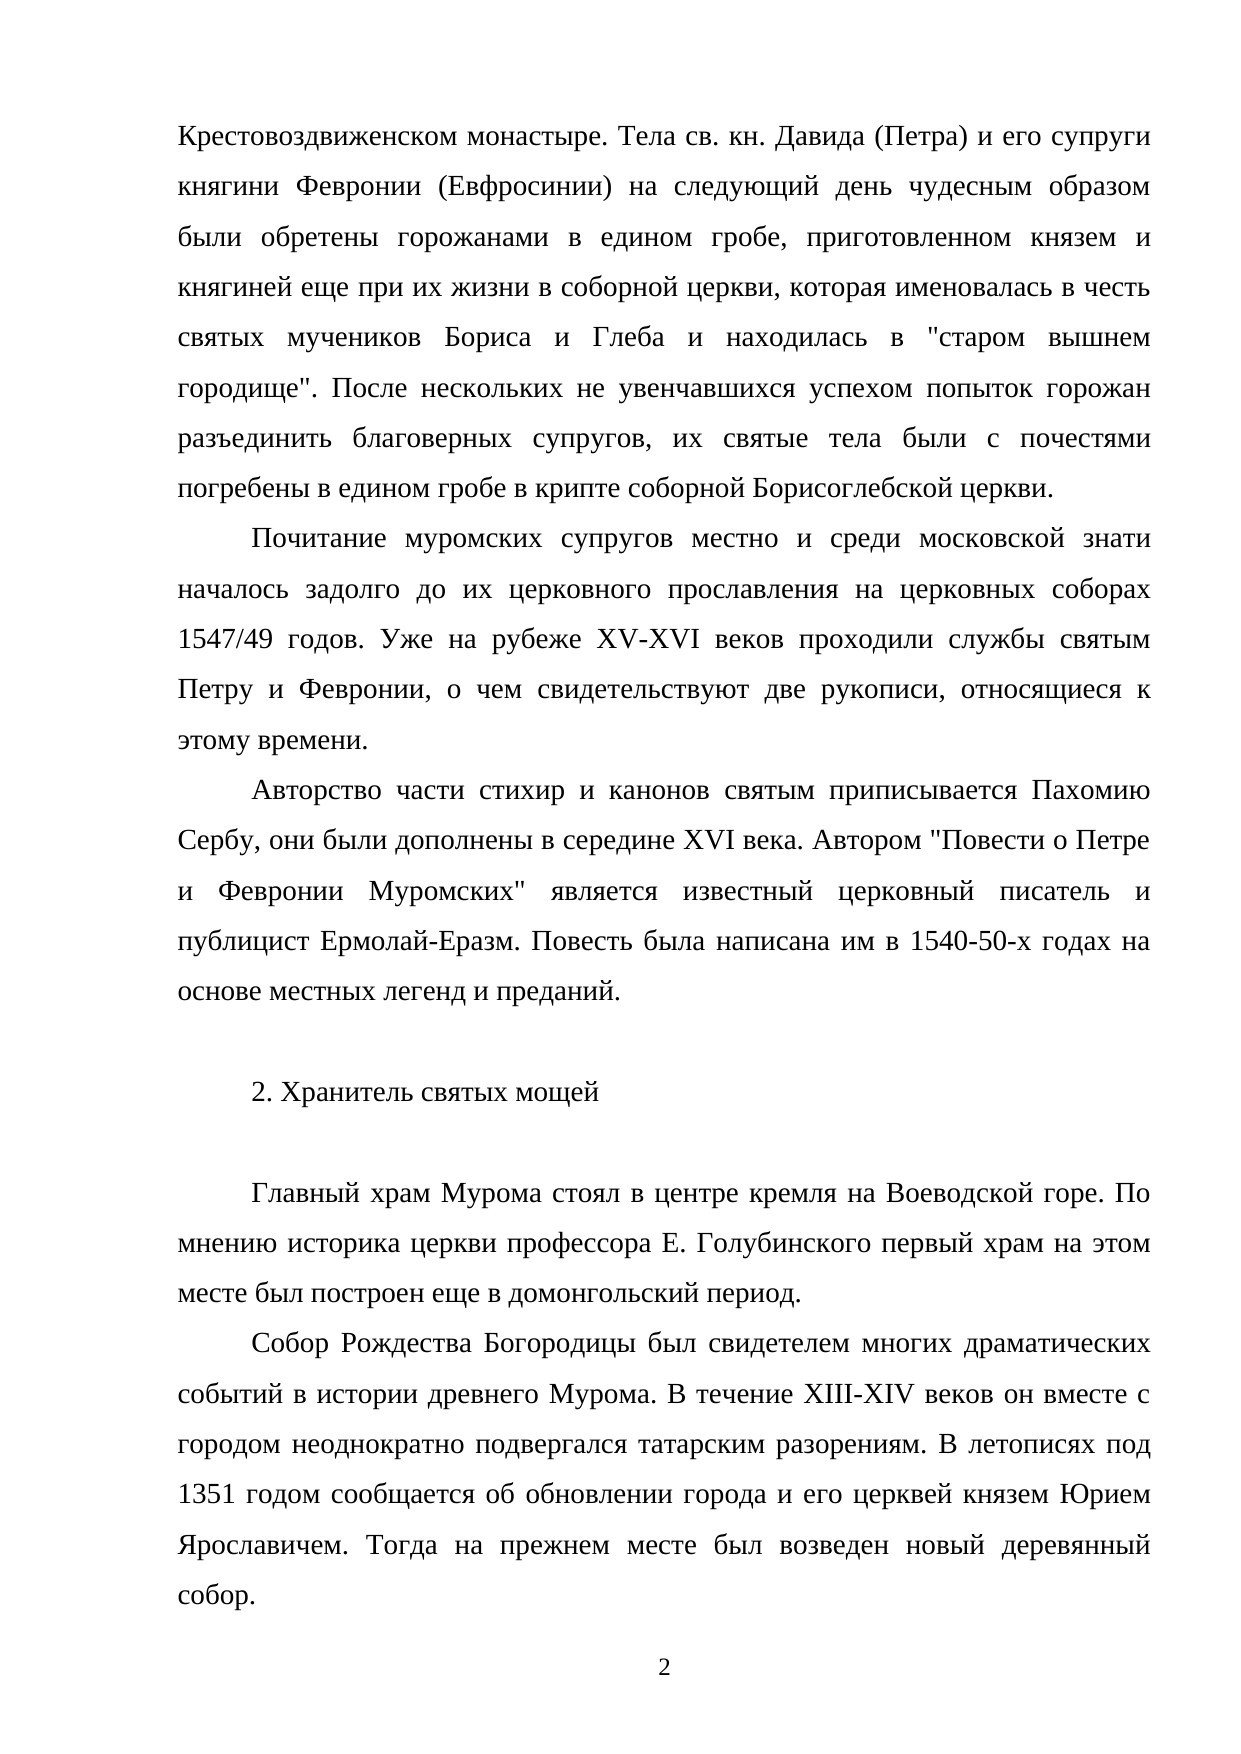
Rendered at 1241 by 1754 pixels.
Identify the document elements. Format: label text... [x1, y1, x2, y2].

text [177, 118, 1152, 504]
text Почитание муромских супругов местно и среди московской знати началось задолго до их церковного прославления на церковных соборах 1547/49 годов. Уже на рубеже XV-XVI веков проходили службы святым Петру и Февронии, о чем свидетельствуют две рукописи, относящиеся к этому времени. [177, 521, 1152, 755]
text 2. Хранитель святых мощей [177, 1074, 1152, 1108]
text Собор Рождества Богородицы был свидетелем многих драматических событий в истории древнего Мурома. В течение XIII-XIV веков он вместе с городом неоднократно подвергался татарским разорениям. В летописях под 1351 годом сообщается об обновлении города и его церквей князем Юрием Ярославичем. Тогда на прежнем месте был возведен новый деревянный собор. [177, 1326, 1152, 1611]
text Авторство части стихир и канонов святым приписывается Пахомию Сербу, они были дополнены в середине XVI века. Автором "Повести о Петре и Февронии Муромских" является известный церковный писатель и публицист Ермолай-Еразм. Повесть была написана им в 1540-50-х годах на основе местных легенд и преданий. [177, 772, 1152, 1007]
text Главный храм Мурома стоял в центре кремля на Воеводской горе. По мнению историка церкви профессора Е. Голубинского первый храм на этом месте был построен еще в домонгольский период. [177, 1175, 1152, 1309]
